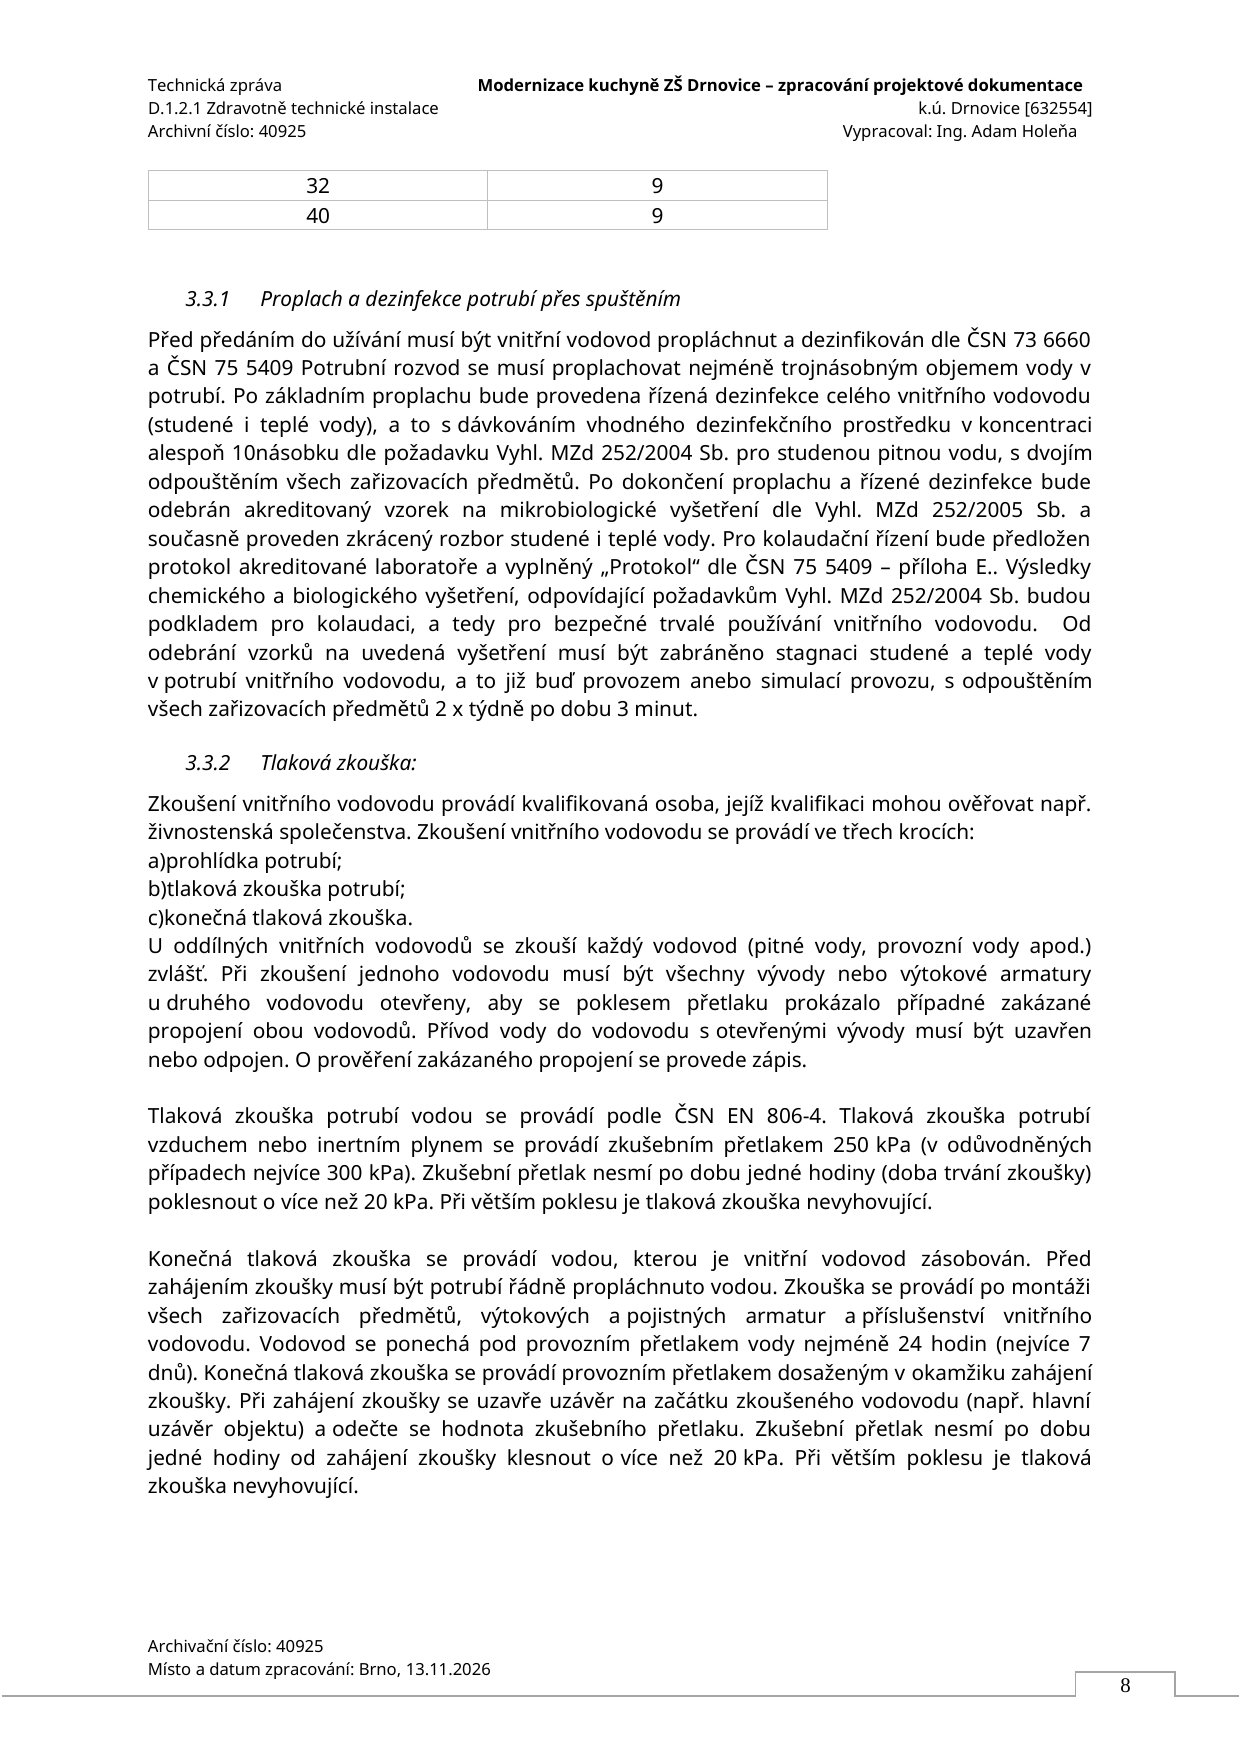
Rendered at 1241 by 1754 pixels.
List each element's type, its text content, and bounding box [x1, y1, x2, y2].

table_cell 32 [149, 171, 487, 200]
text Konečná tlaková zkouška se provádí vodou, kterou je vnitřní vodovod zásobován. Před zahájením zkoušky musí být potrubí řádně propláchnuto vodou. Zkouška se provádí po montáži všech zařizovacích předmětů, výtokových a pojistných armatur a příslušenství vnitřního vodovodu. Vodovod se ponechá pod provozním přetlakem vody nejméně 24 hodin (nejvíce 7 dnů). Konečná tlaková zkouška se provádí provozním přetlakem dosaženým v okamžiku zahájení zkoušky. Při zahájení zkoušky se uzavře uzávěr na začátku zkoušeného vodovodu (např. hlavní uzávěr objektu) a odečte se hodnota zkušebního přetlaku. Zkušební přetlak nesmí po dobu jedné hodiny od zahájení zkoušky klesnout o více než 20 kPa. Při větším poklesu je tlaková zkouška nevyhovující. [148, 1244, 1092, 1500]
text Zkoušení vnitřního vodovodu provádí kvalifikovaná osoba, jejíž kvalifikaci mohou ověřovat např. živnostenská společenstva. Zkoušení vnitřního vodovodu se provádí ve třech krocích: [148, 789, 1092, 846]
table_cell 9 [488, 171, 827, 200]
subtitle Tlaková zkouška: [185, 748, 1092, 776]
table_cell 9 [488, 201, 827, 229]
text Tlaková zkouška potrubí vodou se provádí podle ČSN EN 806-4. Tlaková zkouška potrubí vzduchem nebo inertním plynem se provádí zkušebním přetlakem 250 kPa (v odůvodněných případech nejvíce 300 kPa). Zkušební přetlak nesmí po dobu jedné hodiny (doba trvání zkoušky) poklesnout o více než 20 kPa. Při větším poklesu je tlaková zkouška nevyhovující. [148, 1102, 1092, 1215]
table_cell 40 [149, 201, 487, 229]
subtitle Proplach a dezinfekce potrubí přes spuštěním [185, 284, 1092, 312]
text U oddílných vnitřních vodovodů se zkouší každý vodovod (pitné vody, provozní vody apod.) zvlášť. Při zkoušení jednoho vodovodu musí být všechny vývody nebo výtokové armatury u druhého vodovodu otevřeny, aby se poklesem přetlaku prokázalo případné zakázané propojení obou vodovodů. Přívod vody do vodovodu s otevřenými vývody musí být uzavřen nebo odpojen. O prověření zakázaného propojení se provede zápis. [148, 931, 1092, 1073]
text Před předáním do užívání musí být vnitřní vodovod propláchnut a dezinfikován dle ČSN 73 ČSN 75 5409 Potrubní rozvod se musí proplachovat nejméně trojnásobným objemem vody v potrubí. Po základním proplachu bude provedena řízená dezinfekce celého vnitřního vodovodu (studené i teplé vody), a to s dávkováním vhodného dezinfekčního prostředku v koncentraci alespoň 10násobku dle požadavku Vyhl. MZd 252/2004 Sb. pro studenou pitnou vodu, s dvojím odpouštěním všech zařizovacích předmětů. Po dokončení proplachu a řízené dezinfekce bude odebrán akreditovaný vzorek na mikrobiologické vyšetření dle Vyhl. MZd 252/2005 Sb. a současně proveden zkrácený rozbor studené i teplé vody. Pro kolaudační řízení bude předložen protokol akreditované laboratoře a vyplněný „Protokol“ dle ČSN 75 5409 – příloha E.. Výsledky chemického a biologického vyšetření, odpovídající požadavkům Vyhl. MZd 252/2004 Sb. budou podkladem pro kolaudaci, a tedy pro bezpečné trvalé používání vnitřního vodovodu. Od odebrání vzorků na uvedená vyšetření musí být zabráněno stagnaci studené a teplé vody v potrubí vnitřního vodovodu, a to již buď provozem anebo simulací provozu, s odpouštěním všech zařizovacích předmětů 2 x týdně po dobu 3 minut. [148, 325, 1092, 723]
text b)tlaková zkouška potrubí; [148, 874, 1092, 903]
text c)konečná tlaková zkouška. [148, 903, 1092, 931]
text a)prohlídka potrubí; [148, 846, 1092, 874]
